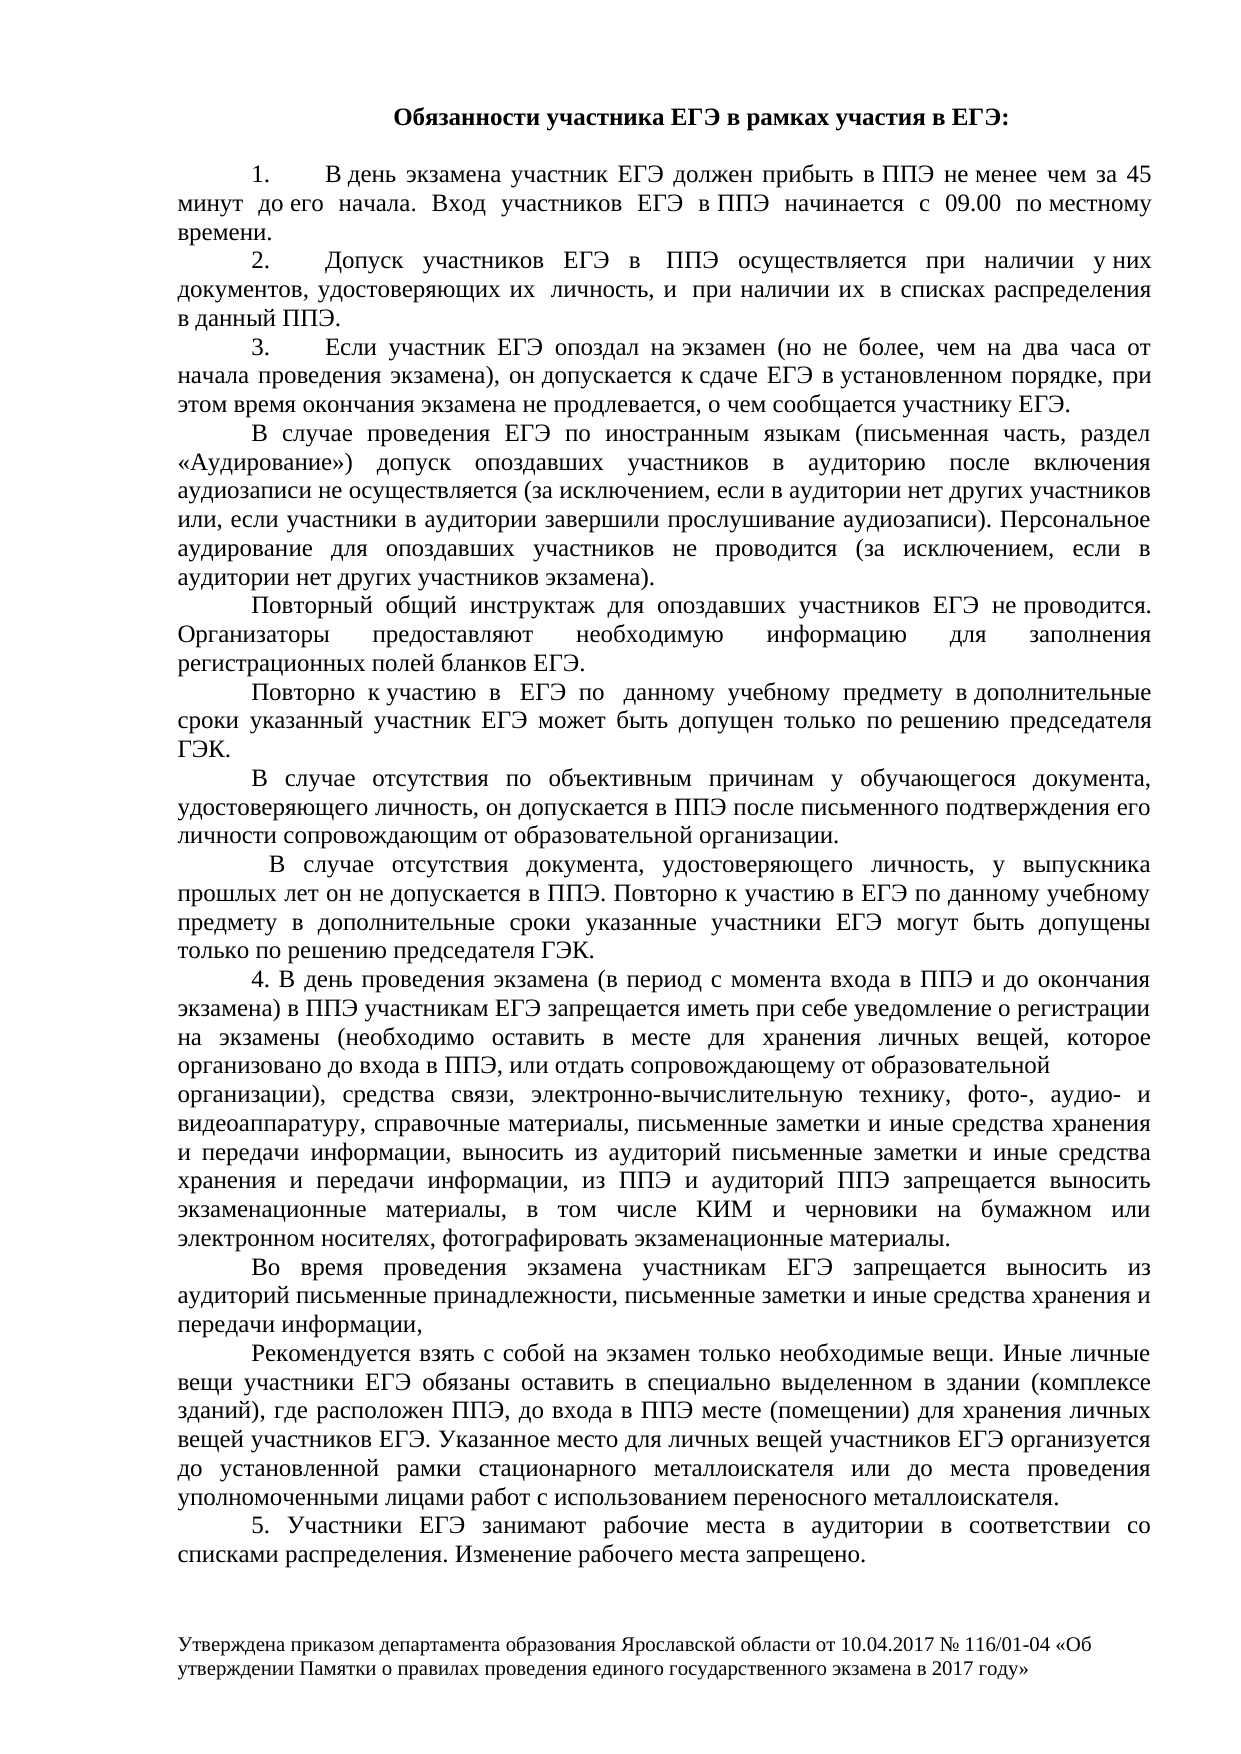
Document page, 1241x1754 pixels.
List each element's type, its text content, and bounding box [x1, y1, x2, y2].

text Повторно к участию в ЕГЭ по данному учебному предмету в дополнительные сроки указанный участник ЕГЭ может быть допущен только по решению председателя ГЭК. [177, 677, 1152, 763]
text Рекомендуется взять с собой на экзамен только необходимые вещи. Иные личные вещи участники ЕГЭ обязаны оставить в специально выделенном в здании (комплексе зданий), где расположен ППЭ, до входа в ППЭ месте (помещении) для хранения личных вещей участников ЕГЭ. Указанное место для личных вещей участников ЕГЭ организуется до установленной рамки стационарного металлоискателя или до места проведения уполномоченными лицами работ с использованием переносного металлоискателя. [177, 1338, 1152, 1511]
list В день экзамена участник ЕГЭ должен прибыть в ППЭ не менее чем за 45 минут до его начала. Вход участников ЕГЭ в ППЭ начинается с 09.00 по местному времени. [177, 159, 1152, 246]
text Повторный общий инструктаж для опоздавших участников ЕГЭ не проводится. Организаторы предоставляют необходимую информацию для заполнения регистрационных полей бланков ЕГЭ. [177, 591, 1152, 677]
list Допуск участников ЕГЭ в ППЭ осуществляется при наличии у них документов, удостоверяющих их личность, и при наличии их в списках распределения в данный ППЭ. [177, 246, 1152, 332]
text В случае проведения ЕГЭ по иностранным языкам (письменная часть, раздел «Аудирование») допуск опоздавших участников в аудиторию после включения аудиозаписи не осуществляется (за исключением, если в аудитории нет других участников или, если участники в аудитории завершили прослушивание аудиозаписи). Персональное аудирование для опоздавших участников не проводится (за исключением, если в аудитории нет других участников экзамена). [177, 418, 1152, 591]
text В случае отсутствия документа, удостоверяющего личность, у выпускника прошлых лет он не допускается в ППЭ. Повторно к участию в ЕГЭ по данному учебному предмету в дополнительные сроки указанные участники ЕГЭ могут быть допущены только по решению председателя ГЭК. [177, 849, 1152, 964]
text В случае отсутствия по объективным причинам у обучающегося документа, удостоверяющего личность, он допускается в ППЭ после письменного подтверждения его личности сопровождающим от образовательной организации. [177, 763, 1152, 849]
text 5. Участники ЕГЭ занимают рабочие места в аудитории в соответствии со списками распределения. Изменение рабочего места запрещено. [177, 1511, 1152, 1568]
list Если участник ЕГЭ опоздал на экзамен (но не более, чем на два часа от начала проведения экзамена), он допускается к сдаче ЕГЭ в установленном порядке, при этом время окончания экзамена не продлевается, о чем сообщается участнику ЕГЭ. [177, 332, 1152, 418]
text Обязанности участника ЕГЭ в рамках участия в ЕГЭ: [177, 102, 1152, 131]
text 4. В день проведения экзамена (в период с момента входа в ППЭ и до окончания экзамена) в ППЭ участникам ЕГЭ запрещается иметь при себе уведомление о регистрации на экзамены (необходимо оставить в месте для хранения личных вещей, которое организовано до входа в ППЭ, или отдать сопровождающему от образовательной организации), средства связи, электронно-вычислительную технику, фото-, аудио- и видеоаппаратуру, справочные материалы, письменные заметки и иные средства хранения и передачи информации, выносить из аудиторий письменные заметки и иные средства хранения и передачи информации, из ППЭ и аудиторий ППЭ запрещается выносить экзаменационные материалы, в том числе КИМ и черновики на бумажном или электронном носителях, фотографировать экзаменационные материалы. [177, 964, 1152, 1252]
text Во время проведения экзамена участникам ЕГЭ запрещается выносить из аудиторий письменные принадлежности, письменные заметки и иные средства хранения и передачи информации, [177, 1252, 1152, 1338]
